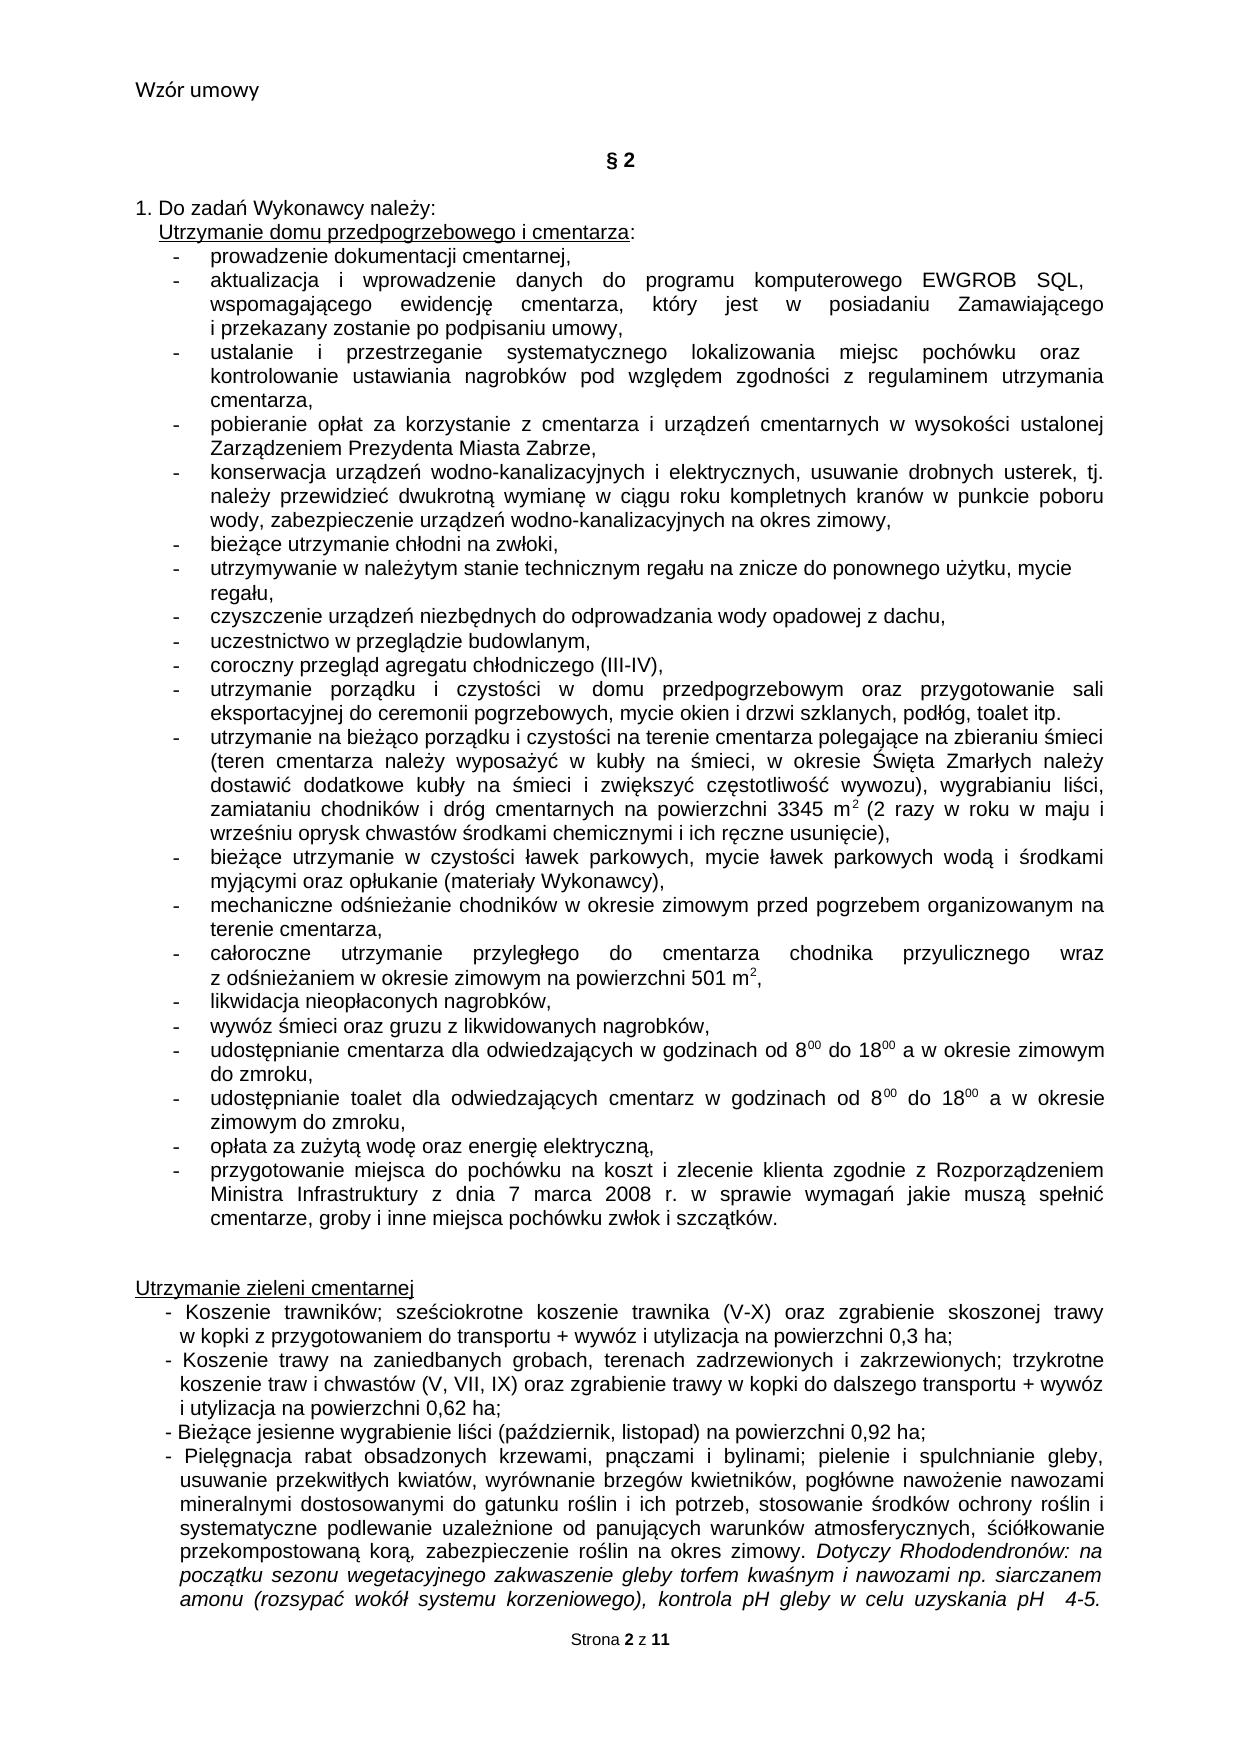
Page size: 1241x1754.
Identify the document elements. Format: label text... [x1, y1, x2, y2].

list wywóz śmieci oraz gruzu z likwidowanych nagrobków, [173, 1013, 1105, 1038]
list likwidacja nieopłaconych nagrobków, [173, 989, 1105, 1013]
list ustalanie i przestrzeganie systematycznego lokalizowania miejsc pochówku oraz kontrolowanie ustawiania nagrobków pod względem zgodności z regulaminem utrzymania cmentarza, [173, 340, 1105, 412]
list uczestnictwo w przeglądzie budowlanym, [173, 628, 1105, 653]
list utrzymanie porządku i czystości w domu przedpogrzebowym oraz przygotowanie sali eksportacyjnej do ceremonii pogrzebowych, mycie okien i drzwi szklanych, podłóg, toalet itp. [173, 677, 1105, 725]
list przygotowanie miejsca do pochówku na koszt i zlecenie klienta zgodnie z Rozporządzeniem Ministra Infrastruktury z dnia 7 marca 2008 r. w sprawie wymagań jakie muszą spełnić cmentarze, groby i inne miejsca pochówku zwłok i szczątków. [173, 1158, 1105, 1230]
text 1. Do zadań Wykonawcy należy: [135, 196, 1105, 219]
list bieżące utrzymanie w czystości ławek parkowych, mycie ławek parkowych wodą i środkami myjącymi oraz opłukanie (materiały Wykonawcy), [173, 845, 1105, 893]
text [165, 1443, 1105, 1611]
subtitle § 2 [401, 148, 840, 172]
list bieżące utrzymanie chłodni na zwłoki, [173, 532, 1105, 556]
list udostępnianie toalet dla odwiedzających cmentarz w godzinach od 800 do 1800 a w okresie zimowym do zmroku, [173, 1086, 1105, 1134]
list utrzymanie na bieżąco porządku i czystości na terenie cmentarza polegające na zbieraniu śmieci (teren cmentarza należy wyposażyć w kubły na śmieci, w okresie Święta Zmarłych należy dostawić dodatkowe kubły na śmieci i zwiększyć częstotliwość wywozu), wygrabianiu liści, zamiataniu chodników i dróg cmentarnych na powierzchni 3345 m2 (2 razy w roku w maju i wrześniu oprysk chwastów środkami chemicznymi i ich ręczne usunięcie), [173, 725, 1105, 845]
list całoroczne utrzymanie przyległego do cmentarza chodnika przyulicznego wraz z odśnieżaniem w okresie zimowym na powierzchni 501 m2, [173, 941, 1105, 989]
text Utrzymanie zieleni cmentarnej [135, 1276, 1105, 1300]
list coroczny przegląd agregatu chłodniczego (III-IV), [173, 653, 1105, 677]
text - Koszenie trawy na zaniedbanych grobach, terenach zadrzewionych i zakrzewionych; trzykrotne koszenie traw i chwastów (V, VII, IX) oraz zgrabienie trawy w kopki do dalszego transportu + wywóz i utylizacja na powierzchni 0,62 ha; [165, 1348, 1105, 1419]
list opłata za zużytą wodę oraz energię elektryczną, [173, 1134, 1105, 1158]
text Utrzymanie domu przedpogrzebowego i cmentarza: [135, 219, 1105, 243]
list czyszczenie urządzeń niezbędnych do odprowadzania wody opadowej z dachu, [173, 604, 1105, 628]
list prowadzenie dokumentacji cmentarnej, [173, 243, 1105, 268]
text - Koszenie trawników; sześciokrotne koszenie trawnika (V-X) oraz zgrabienie skoszonej trawy w kopki z przygotowaniem do transportu + wywóz i utylizacja na powierzchni 0,3 ha; [165, 1300, 1105, 1348]
list udostępnianie cmentarza dla odwiedzających w godzinach od 800 do 1800 a w okresie zimowym do zmroku, [173, 1038, 1105, 1086]
list mechaniczne odśnieżanie chodników w okresie zimowym przed pogrzebem organizowanym na terenie cmentarza, [173, 893, 1105, 941]
list utrzymywanie w należytym stanie technicznym regału na znicze do ponownego użytku, mycie regału, [173, 556, 1105, 604]
list aktualizacja i wprowadzenie danych do programu komputerowego EWGROB SQL, wspomagającego ewidencję cmentarza, który jest w posiadaniu Zamawiającego i przekazany zostanie po podpisaniu umowy, [173, 268, 1105, 340]
list konserwacja urządzeń wodno-kanalizacyjnych i elektrycznych, usuwanie drobnych usterek, tj. należy przewidzieć dwukrotną wymianę w ciągu roku kompletnych kranów w punkcie poboru wody, zabezpieczenie urządzeń wodno-kanalizacyjnych na okres zimowy, [173, 460, 1105, 532]
text - Bieżące jesienne wygrabienie liści (październik, listopad) na powierzchni 0,92 ha; [165, 1419, 1105, 1443]
list pobieranie opłat za korzystanie z cmentarza i urządzeń cmentarnych w wysokości ustalonej Zarządzeniem Prezydenta Miasta Zabrze, [173, 412, 1105, 460]
